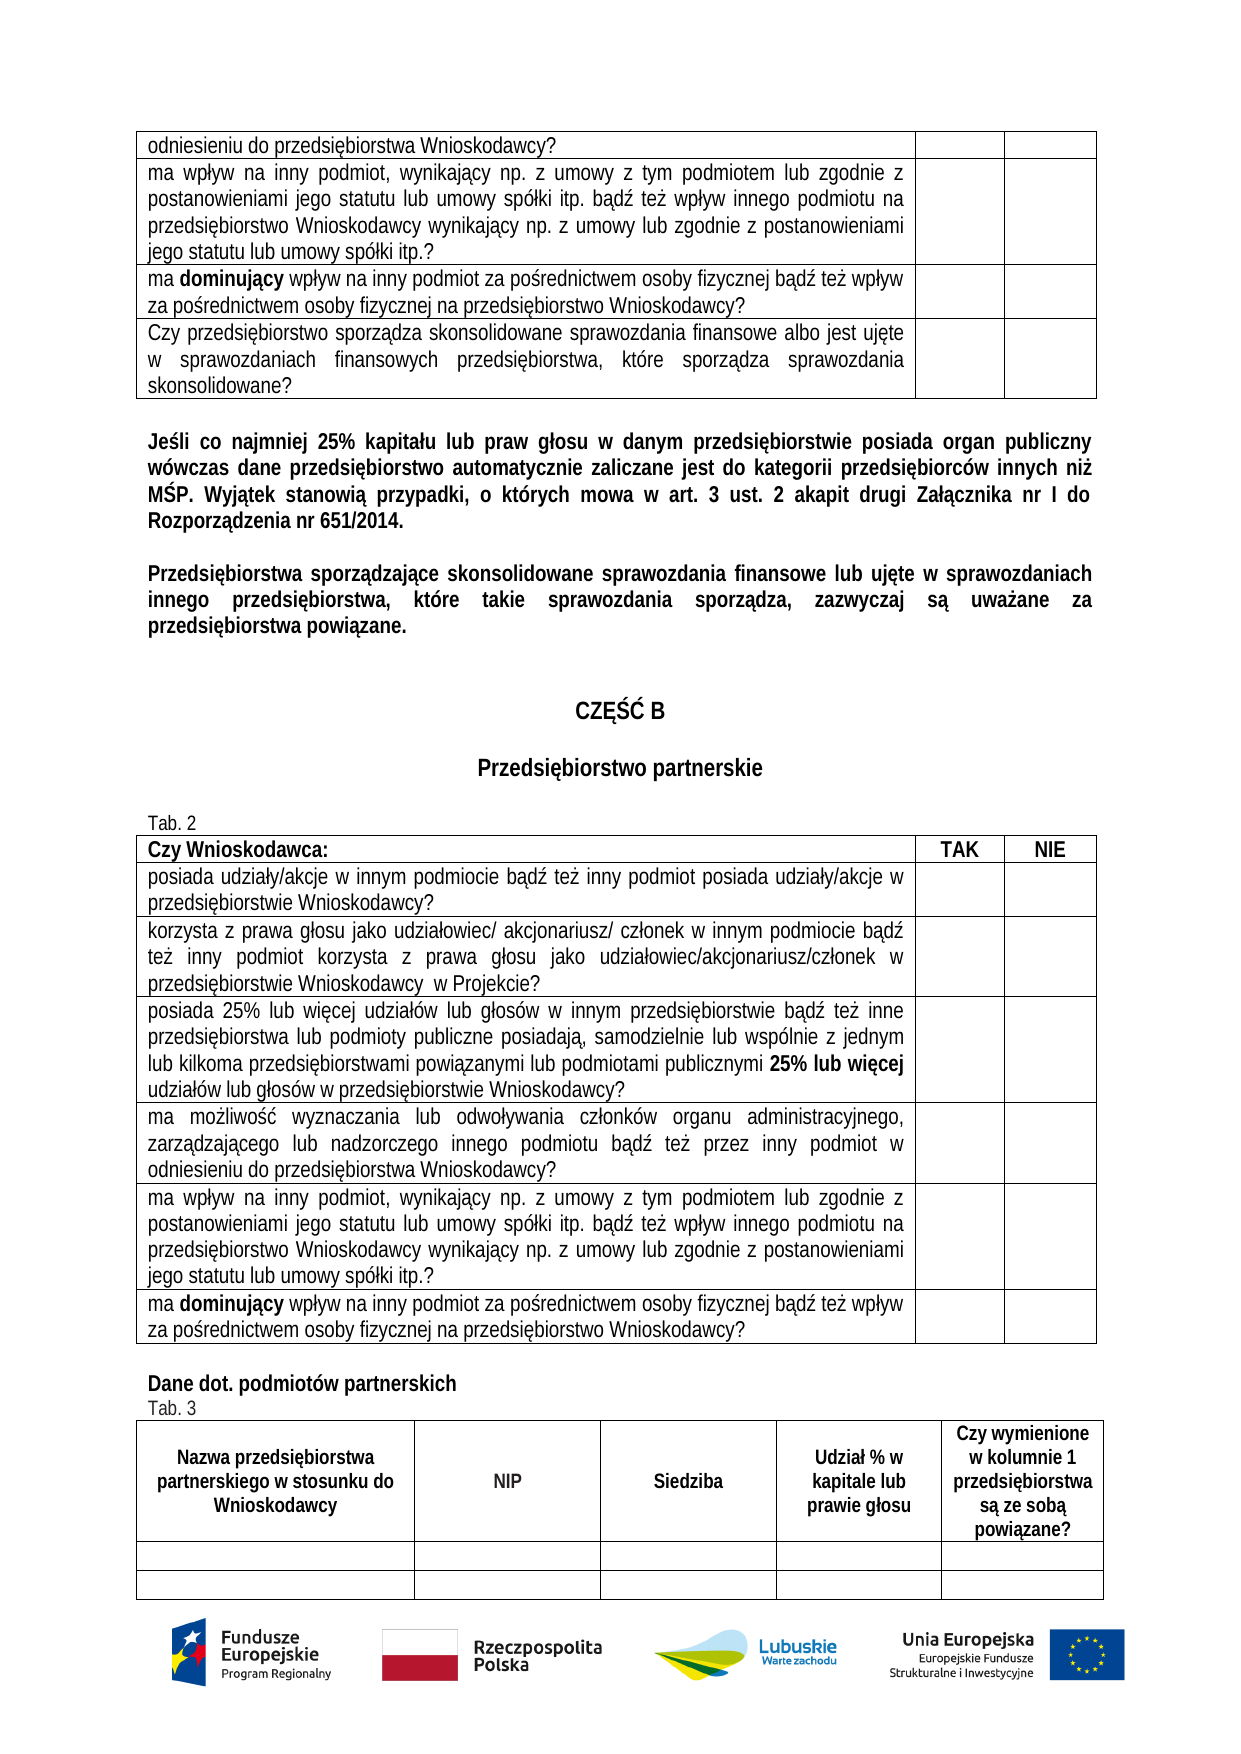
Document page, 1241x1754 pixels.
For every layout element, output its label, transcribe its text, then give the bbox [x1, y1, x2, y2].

table_cell [942, 1571, 1103, 1599]
table_header Czy Wnioskodawca: [137, 836, 915, 862]
table_cell [137, 1542, 414, 1570]
table_cell ma wpływ na inny podmiot, wynikający np. z umowy z tym podmiotem lub zgodnie z postanowieniami jego statutu lub umowy spółki itp. bądź też wpływ innego podmiotu na przedsiębiorstwo Wnioskodawcy wynikający np. z umowy lub zgodnie z postanowieniami jego statutu lub umowy spółki itp.? [137, 159, 915, 264]
table_cell korzysta z prawa głosu jako udziałowiec/ akcjonariusz/ członek w innym podmiocie bądź też inny podmiot korzysta z prawa głosu jako udziałowiec/akcjonariusz/członek w przedsiębiorstwie Wnioskodawcy w Projekcie? [137, 917, 915, 996]
table_cell ma wpływ na inny podmiot, wynikający np. z umowy z tym podmiotem lub zgodnie z postanowieniami jego statutu lub umowy spółki itp. bądź też wpływ innego podmiotu na przedsiębiorstwo Wnioskodawcy wynikający np. z umowy lub zgodnie z postanowieniami jego statutu lub umowy spółki itp.? [137, 1184, 915, 1289]
text Przedsiębiorstwa sporządzające skonsolidowane sprawozdania finansowe lub ujęte w sprawozdaniach innego przedsiębiorstwa, które takie sprawozdania sporządza, zazwyczaj są uważane za przedsiębiorstwa powiązane. [148, 560, 1093, 639]
table_cell [415, 1571, 600, 1599]
table_cell [415, 1542, 600, 1570]
text Jeśli co najmniej 25% kapitału lub praw głosu w danym przedsiębiorstwie posiada organ publiczny wówczas dane przedsiębiorstwo automatycznie zaliczane jest do kategorii przedsiębiorców innych niż MŚP. Wyjątek stanowią przypadki, o których mowa w art. 3 ust. 2 akapit drugi Załącznika nr I do Rozporządzenia nr 651/2014. [148, 428, 1093, 533]
table_cell [916, 265, 1004, 318]
table_cell [916, 997, 1004, 1102]
table_cell [942, 1542, 1103, 1570]
table_cell [916, 132, 1004, 158]
table_cell [1005, 265, 1096, 318]
table_header Udział % w kapitale lub prawie głosu [777, 1421, 941, 1541]
table_cell [1005, 1184, 1096, 1289]
table_header NIP [415, 1421, 600, 1541]
table_cell [916, 159, 1004, 264]
table_cell [1005, 917, 1096, 996]
table_header Czy wymienione w kolumnie 1 przedsiębiorstwa są ze sobą powiązane? [942, 1421, 1103, 1541]
table_cell [601, 1571, 776, 1599]
table_cell ma dominujący wpływ na inny podmiot za pośrednictwem osoby fizycznej bądź też wpływ za pośrednictwem osoby fizycznej na przedsiębiorstwo Wnioskodawcy? [137, 265, 915, 318]
table_cell [1005, 863, 1096, 916]
text Przedsiębiorstwo partnerskie [148, 753, 1093, 782]
table_header Nazwa przedsiębiorstwa partnerskiego w stosunku do Wnioskodawcy [137, 1421, 414, 1541]
table_cell posiada udziały/akcje w innym podmiocie bądź też inny podmiot posiada udziały/akcje w przedsiębiorstwie Wnioskodawcy? [137, 863, 915, 916]
table_cell [1005, 997, 1096, 1102]
table_cell ma dominujący wpływ na inny podmiot za pośrednictwem osoby fizycznej bądź też wpływ za pośrednictwem osoby fizycznej na przedsiębiorstwo Wnioskodawcy? [137, 1290, 915, 1343]
text Tab. 2 [148, 811, 1093, 834]
table_header Siedziba [601, 1421, 776, 1541]
table_cell [916, 319, 1004, 398]
table_cell [1005, 159, 1096, 264]
table_cell [916, 863, 1004, 916]
table_header NIE [1005, 836, 1096, 862]
text CZĘŚĆ B [148, 696, 1093, 725]
table_cell [601, 1542, 776, 1570]
table_cell [916, 917, 1004, 996]
table_cell [777, 1571, 941, 1599]
table_cell [1005, 1290, 1096, 1343]
table_cell [916, 1103, 1004, 1182]
table_cell [137, 1571, 414, 1599]
table_cell [1005, 319, 1096, 398]
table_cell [137, 132, 915, 158]
table_cell Czy przedsiębiorstwo sporządza skonsolidowane sprawozdania finansowe albo jest ujęte w sprawozdaniach finansowych przedsiębiorstwa, które sporządza sprawozdania skonsolidowane? [137, 319, 915, 398]
text Dane dot. podmiotów partnerskich [148, 1370, 1093, 1396]
table_cell [1005, 132, 1096, 158]
table_cell [916, 1184, 1004, 1289]
table_header TAK [916, 836, 1004, 862]
text Tab. 3 [148, 1396, 1093, 1420]
table_cell [1005, 1103, 1096, 1182]
table_cell [777, 1542, 941, 1570]
table_cell [916, 1290, 1004, 1343]
table_cell posiada 25% lub więcej udziałów lub głosów w innym przedsiębiorstwie bądź też inne przedsiębiorstwa lub podmioty publiczne posiadają, samodzielnie lub wspólnie z jednym lub kilkoma przedsiębiorstwami powiązanymi lub podmiotami publicznymi 25% lub więcej udziałów lub głosów w przedsiębiorstwie Wnioskodawcy? [137, 997, 915, 1102]
